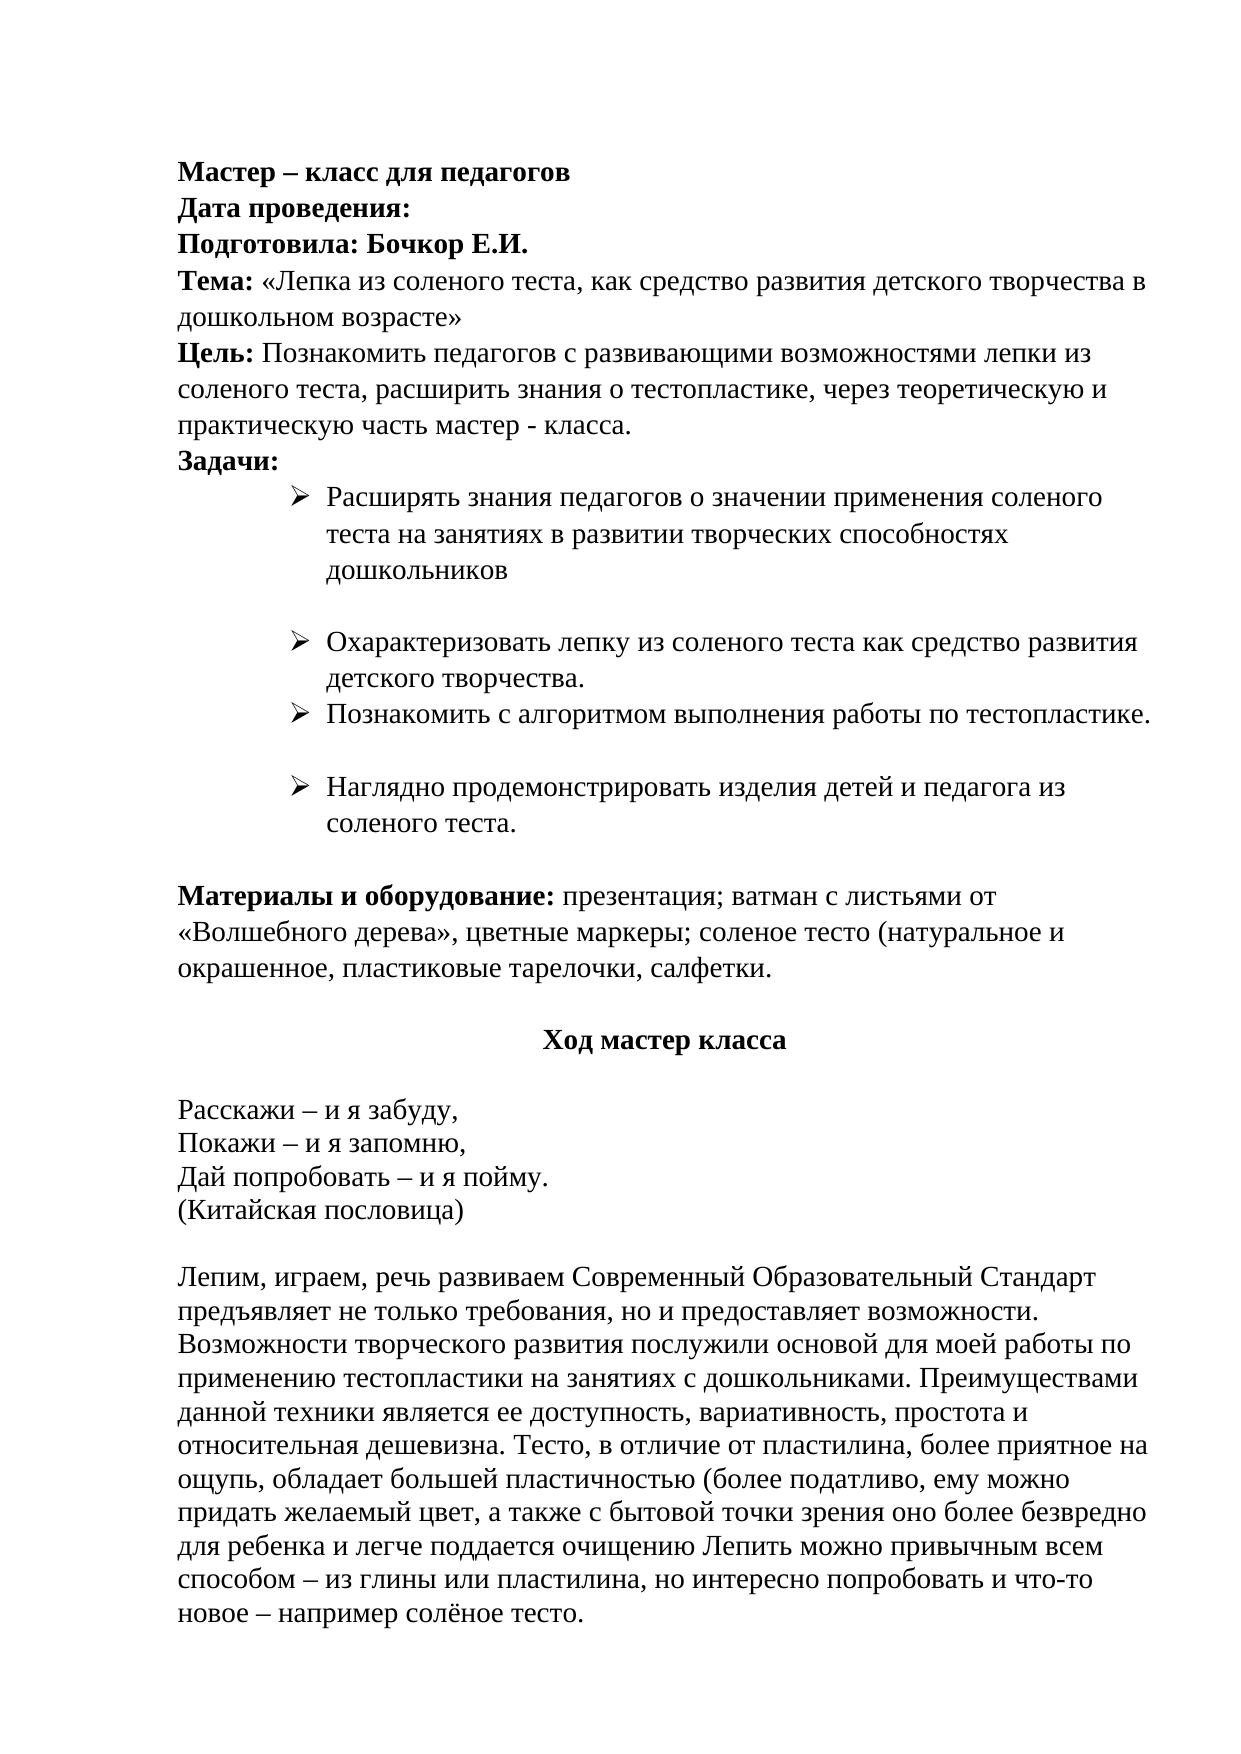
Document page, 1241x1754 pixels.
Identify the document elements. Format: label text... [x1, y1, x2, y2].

text Дата проведения: [177, 190, 1152, 224]
list Наглядно продемонстрировать изделия детей и педагога из соленого теста. [288, 769, 1152, 839]
text Покажи – и я запомню, [177, 1125, 1152, 1159]
list Расширять знания педагогов о значении применения соленого теста на занятиях в развитии творческих способностях дошкольников [288, 479, 1152, 586]
text Подготовила: Бочкор Е.И. [177, 227, 1152, 260]
text Задачи: [177, 443, 1152, 477]
text Ход мастер класса [177, 1022, 1152, 1056]
list Познакомить с алгоритмом выполнения работы по тестопластике. [288, 697, 1152, 730]
text Мастер – класс для педагогов [177, 154, 1152, 188]
text Цель: Познакомить педагогов с развивающими возможностями лепки из соленого теста, расширить знания о тестопластике, через теоретическую и практическую часть мастер - класса. [177, 335, 1152, 441]
text Дай попробовать – и я пойму. [177, 1159, 1152, 1192]
text Тема: «Лепка из соленого теста, как средство развития детского творчества в дошкольном возрасте» [177, 263, 1152, 332]
text Материалы и оборудование: презентация; ватман с листьями от «Волшебного дерева», цветные маркеры; соленое тесто (натуральное и окрашенное, пластиковые тарелочки, салфетки. [177, 878, 1152, 983]
text Лепим, играем, речь развиваем Современный Образовательный Стандарт предъявляет не только требования, но и предоставляет возможности. Возможности творческого развития послужили основой для моей работы по применению тестопластики на занятиях с дошкольниками. Преимуществами данной техники является ее доступность, вариативность, простота и относительная дешевизна. Тесто, в отличие от пластилина, более приятное на ощупь, обладает большей пластичностью (более податливо, ему можно придать желаемый цвет, а также с бытовой точки зрения оно более безвредно для ребенка и легче поддается очищению Лепить можно привычным всем способом – из глины или пластилина, но интересно попробовать и что-то новое – например солёное тесто. [177, 1259, 1152, 1628]
list Охарактеризовать лепку из соленого теста как средство развития детского творчества. [288, 624, 1152, 694]
text (Китайская пословица) [177, 1192, 1152, 1226]
text Расскажи – и я забуду, [177, 1092, 1152, 1125]
